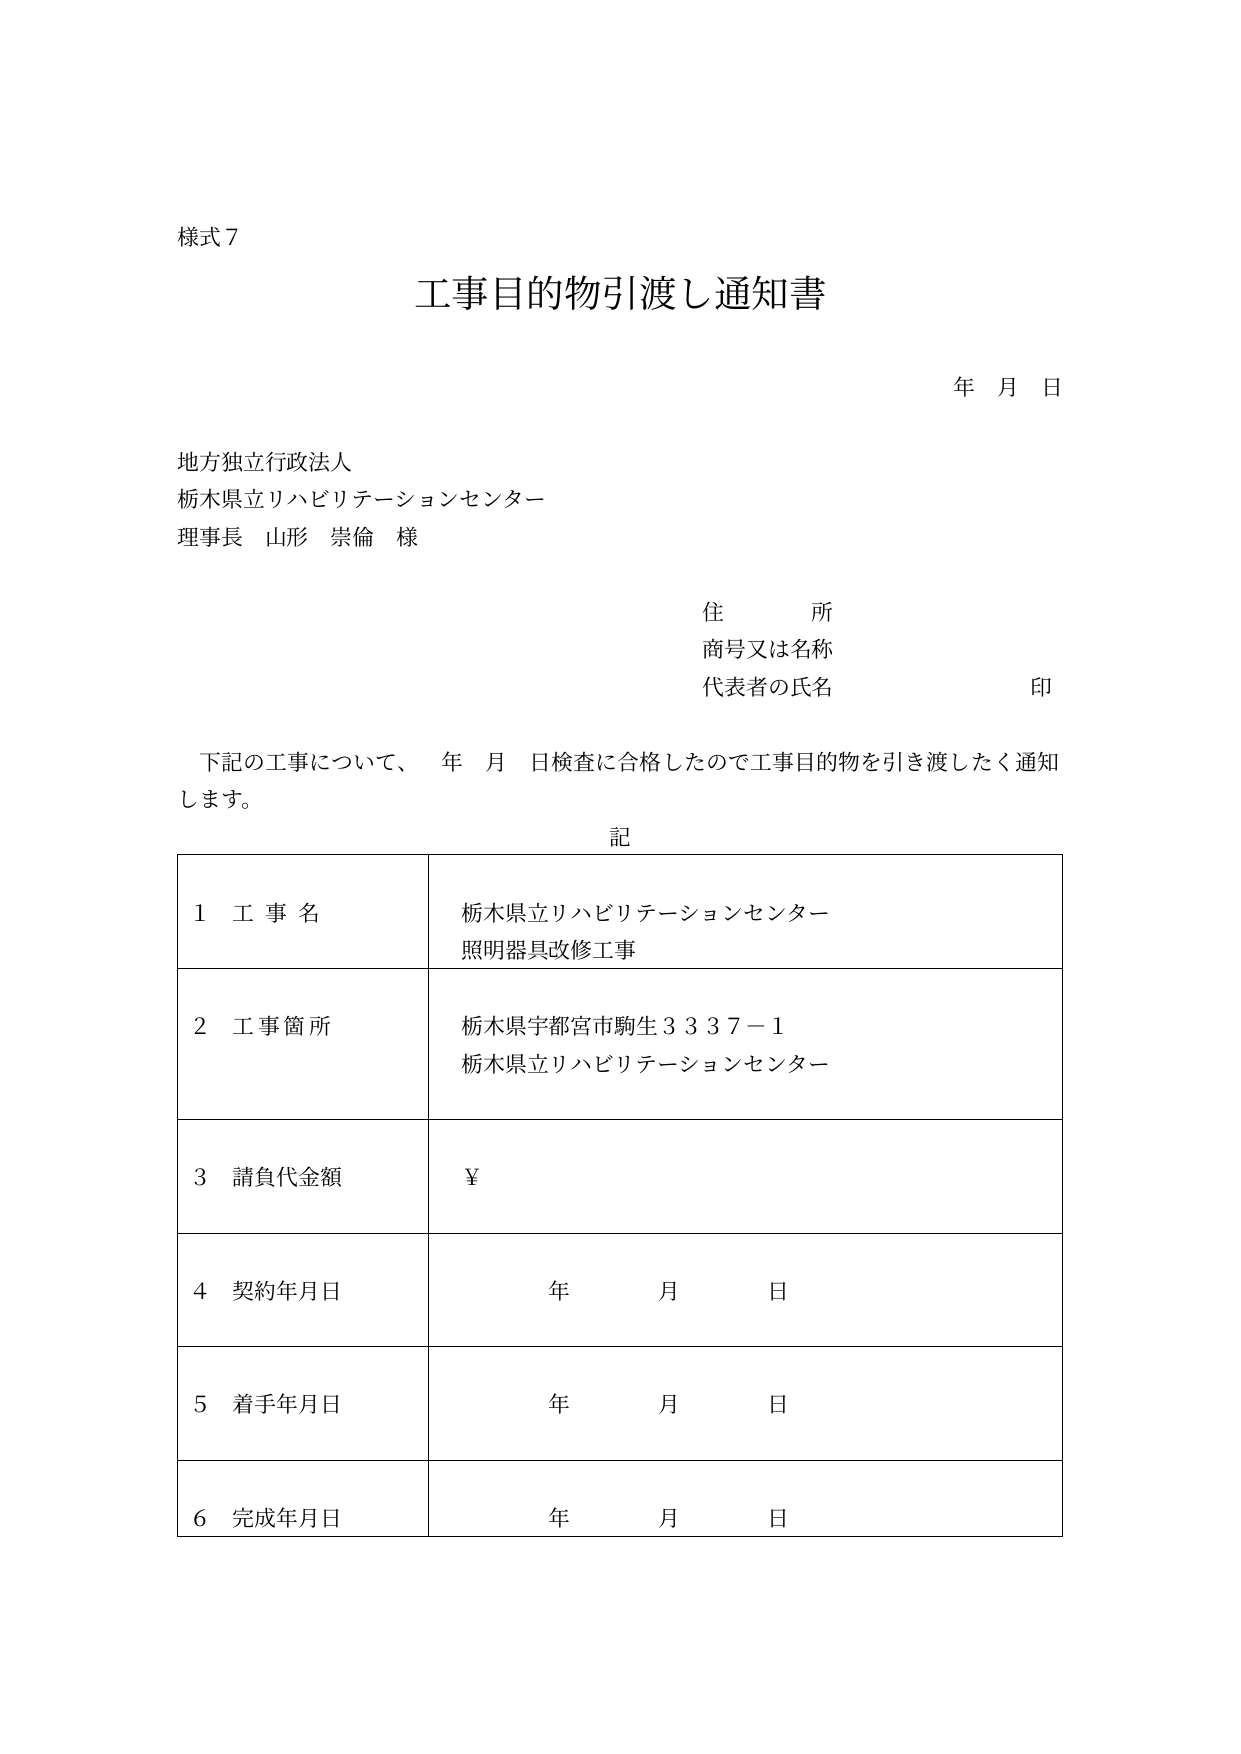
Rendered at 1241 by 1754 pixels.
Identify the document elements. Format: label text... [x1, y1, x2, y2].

text 栃木県立リハビリテーションセンター [177, 479, 1063, 517]
table_cell ５ 着手年月日 [178, 1347, 428, 1459]
table_cell 栃木県宇都宮市駒生３３３７－１ 栃木県立リハビリテーションセンター [429, 969, 1062, 1119]
table_header １ 工事名 [178, 855, 428, 968]
table_cell ２ 工事箇所 [178, 969, 428, 1119]
text 地方独立行政法人 [177, 442, 1063, 479]
text 下記の工事について、 年 月 日検査に合格したので工事目的物を引き渡したく通知します。 [177, 742, 1063, 817]
table_cell ３ 請負代金額 [178, 1120, 428, 1232]
table_cell ６ 完成年月日 [178, 1461, 428, 1536]
text 代表者の氏名 印 [177, 667, 1063, 704]
table_cell 年 月 日 [429, 1234, 1062, 1346]
table_cell ￥ [429, 1120, 1062, 1232]
text 商号又は名称 [177, 629, 1063, 667]
subtitle 記 [177, 817, 1063, 854]
text 住 所 [177, 592, 1063, 629]
text 様式７ [177, 217, 1063, 254]
table_header 栃木県立リハビリテーションセンター 照明器具改修工事 [429, 855, 1062, 968]
table_cell 年 月 日 [429, 1347, 1062, 1459]
table_cell ４ 契約年月日 [178, 1234, 428, 1346]
text 年 月 日 [177, 367, 1063, 404]
table_cell 年 月 日 [429, 1461, 1062, 1536]
text 理事長 山形 崇倫 様 [177, 517, 1063, 554]
text 工事目的物引渡し通知書 [177, 254, 1063, 329]
